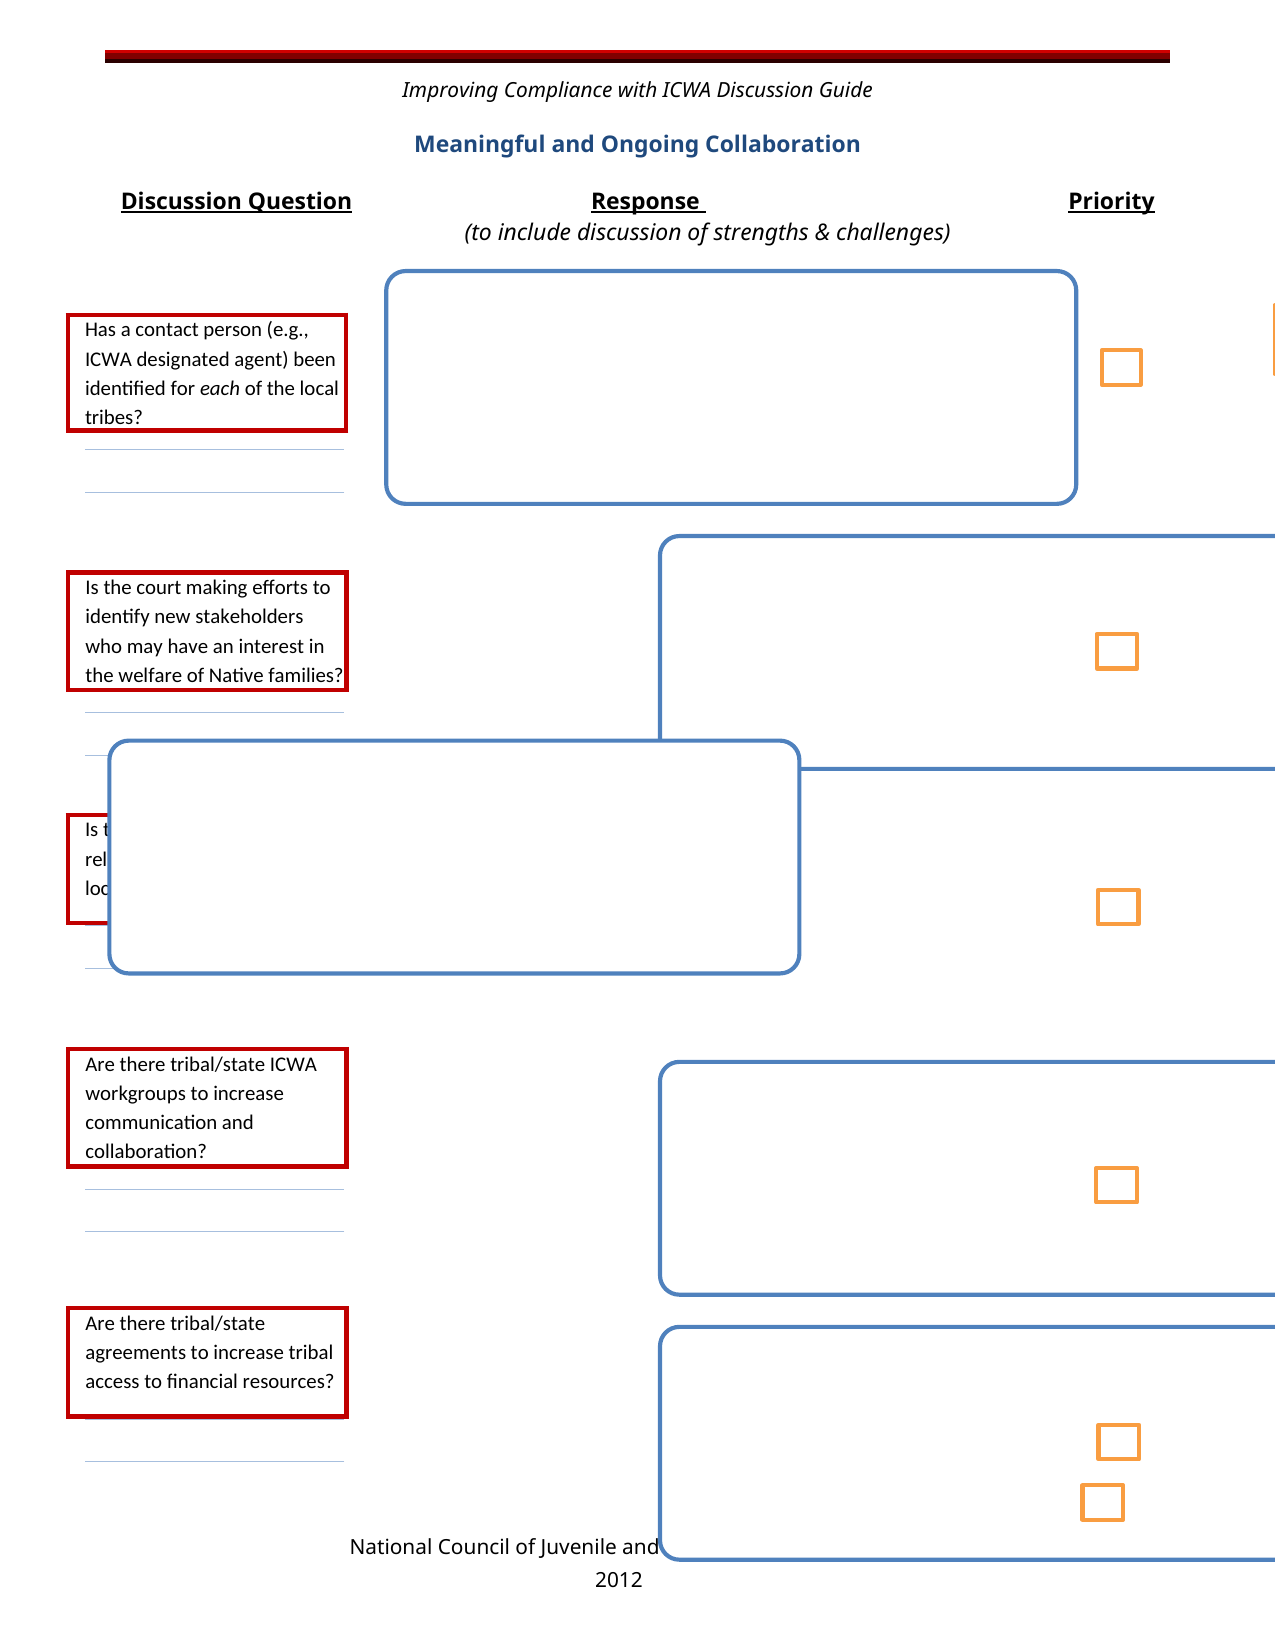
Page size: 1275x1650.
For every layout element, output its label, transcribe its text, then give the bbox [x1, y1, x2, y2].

text Meaningful and Ongoing Collaboration [105, 128, 1170, 159]
text Discussion Question Response Priority [105, 185, 1170, 216]
text (to include discussion of strengths & challenges) [330, 216, 1170, 247]
